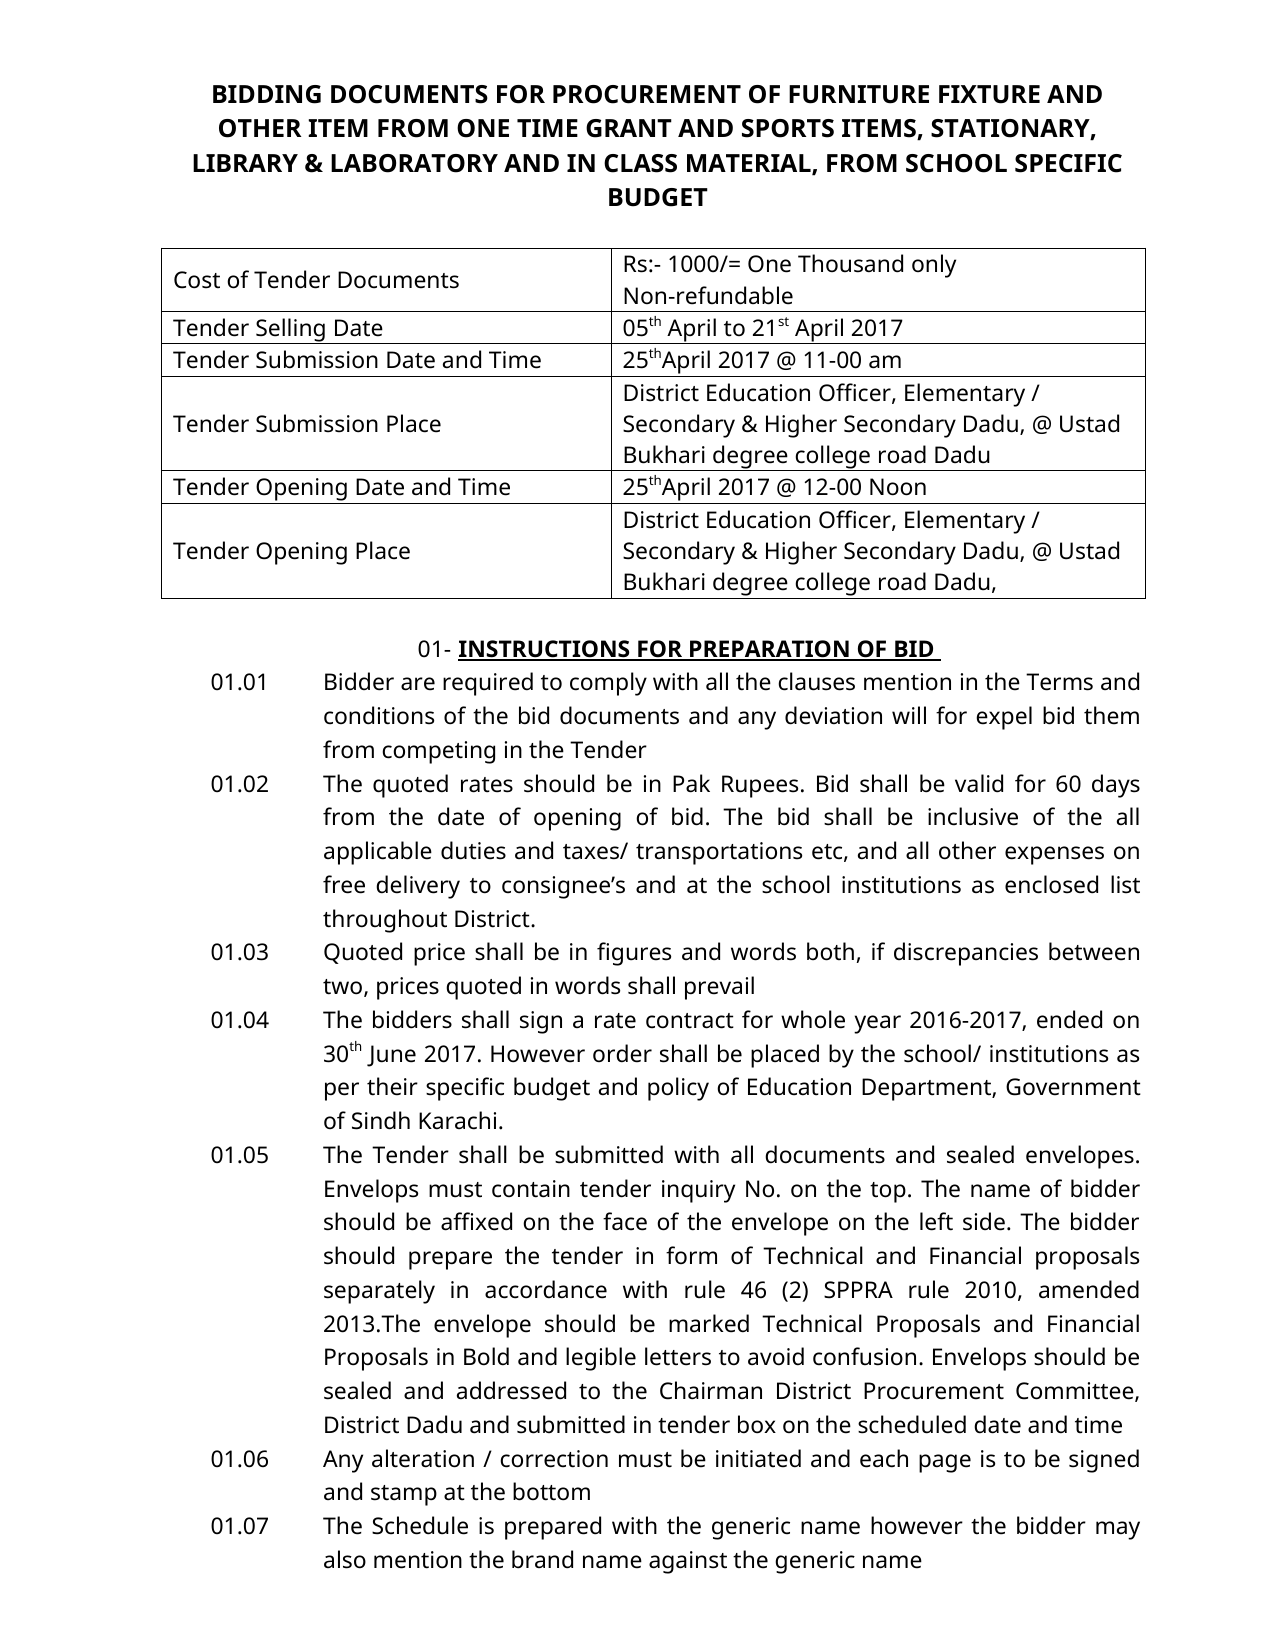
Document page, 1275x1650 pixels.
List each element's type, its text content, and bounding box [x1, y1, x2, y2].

table_cell District Education Officer, Elementary / Secondary & Higher Secondary Dadu, @ Ustad Bukhari degree college road Dadu [612, 377, 1145, 470]
list Any alteration / correction must be initiated and each page is to be signed and stamp at the bottom [210, 1442, 1142, 1507]
table_cell Tender Opening Date and Time [162, 471, 611, 503]
list INSTRUCTIONS FOR PREPARATION OF BID [210, 632, 1142, 664]
table_cell Tender Selling Date [162, 312, 611, 343]
text BIDDING DOCUMENTS FOR PROCUREMENT OF FURNITURE FIXTURE AND OTHER ITEM FROM ONE TIME GRANT AND SPORTS ITEMS, STATIONARY, LIBRARY & LABORATORY AND IN CLASS MATERIAL, FROM SCHOOL SPECIFIC BUDGET [173, 77, 1142, 213]
list The quoted rates should be in Pak Rupees. Bid shall be valid for 60 days from the date of opening of bid. The bid shall be inclusive of the all applicable duties and taxes/ transportations etc, and all other expenses on free delivery to consignee’s and at the school institutions as enclosed list throughout District. [210, 767, 1142, 934]
table_cell 25thApril 2017 @ 12-00 Noon [612, 471, 1145, 503]
table_header Rs:- 1000/= One Thousand only Non-refundable [612, 249, 1145, 311]
list The bidders shall sign a rate contract for whole year 2016-2017, ended on 30th June 2017. However order shall be placed by the school/ institutions as per their specific budget and policy of Education Department, Government of Sindh Karachi. [210, 1004, 1142, 1136]
table_cell 25thApril 2017 @ 11-00 am [612, 344, 1145, 376]
table_cell 05th April to 21st April 2017 [612, 312, 1145, 343]
table_header Cost of Tender Documents [162, 249, 611, 311]
table_cell Tender Submission Date and Time [162, 344, 611, 376]
table_cell Tender Submission Place [162, 377, 611, 470]
list Quoted price shall be in figures and words both, if discrepancies between two, prices quoted in words shall prevail [210, 936, 1142, 1001]
table_cell Tender Opening Place [162, 504, 611, 597]
list Bidder are required to comply with all the clauses mention in the Terms and conditions of the bid documents and any deviation will for expel bid them from competing in the Tender [210, 666, 1142, 765]
list The Schedule is prepared with the generic name however the bidder may also mention the brand name against the generic name [210, 1510, 1142, 1575]
table_cell District Education Officer, Elementary / Secondary & Higher Secondary Dadu, @ Ustad Bukhari degree college road Dadu, [612, 504, 1145, 597]
list The Tender shall be submitted with all documents and sealed envelopes. Envelops must contain tender inquiry No. on the top. The name of bidder should be affixed on the face of the envelope on the left side. The bidder should prepare the tender in form of Technical and Financial proposals separately in accordance with rule 46 (2) SPPRA rule 2010, amended 2013.The envelope should be marked Technical Proposals and Financial Proposals in Bold and legible letters to avoid confusion. Envelops should be sealed and addressed to the Chairman District Procurement Committee, District Dadu and submitted in tender box on the scheduled date and time [210, 1139, 1142, 1440]
